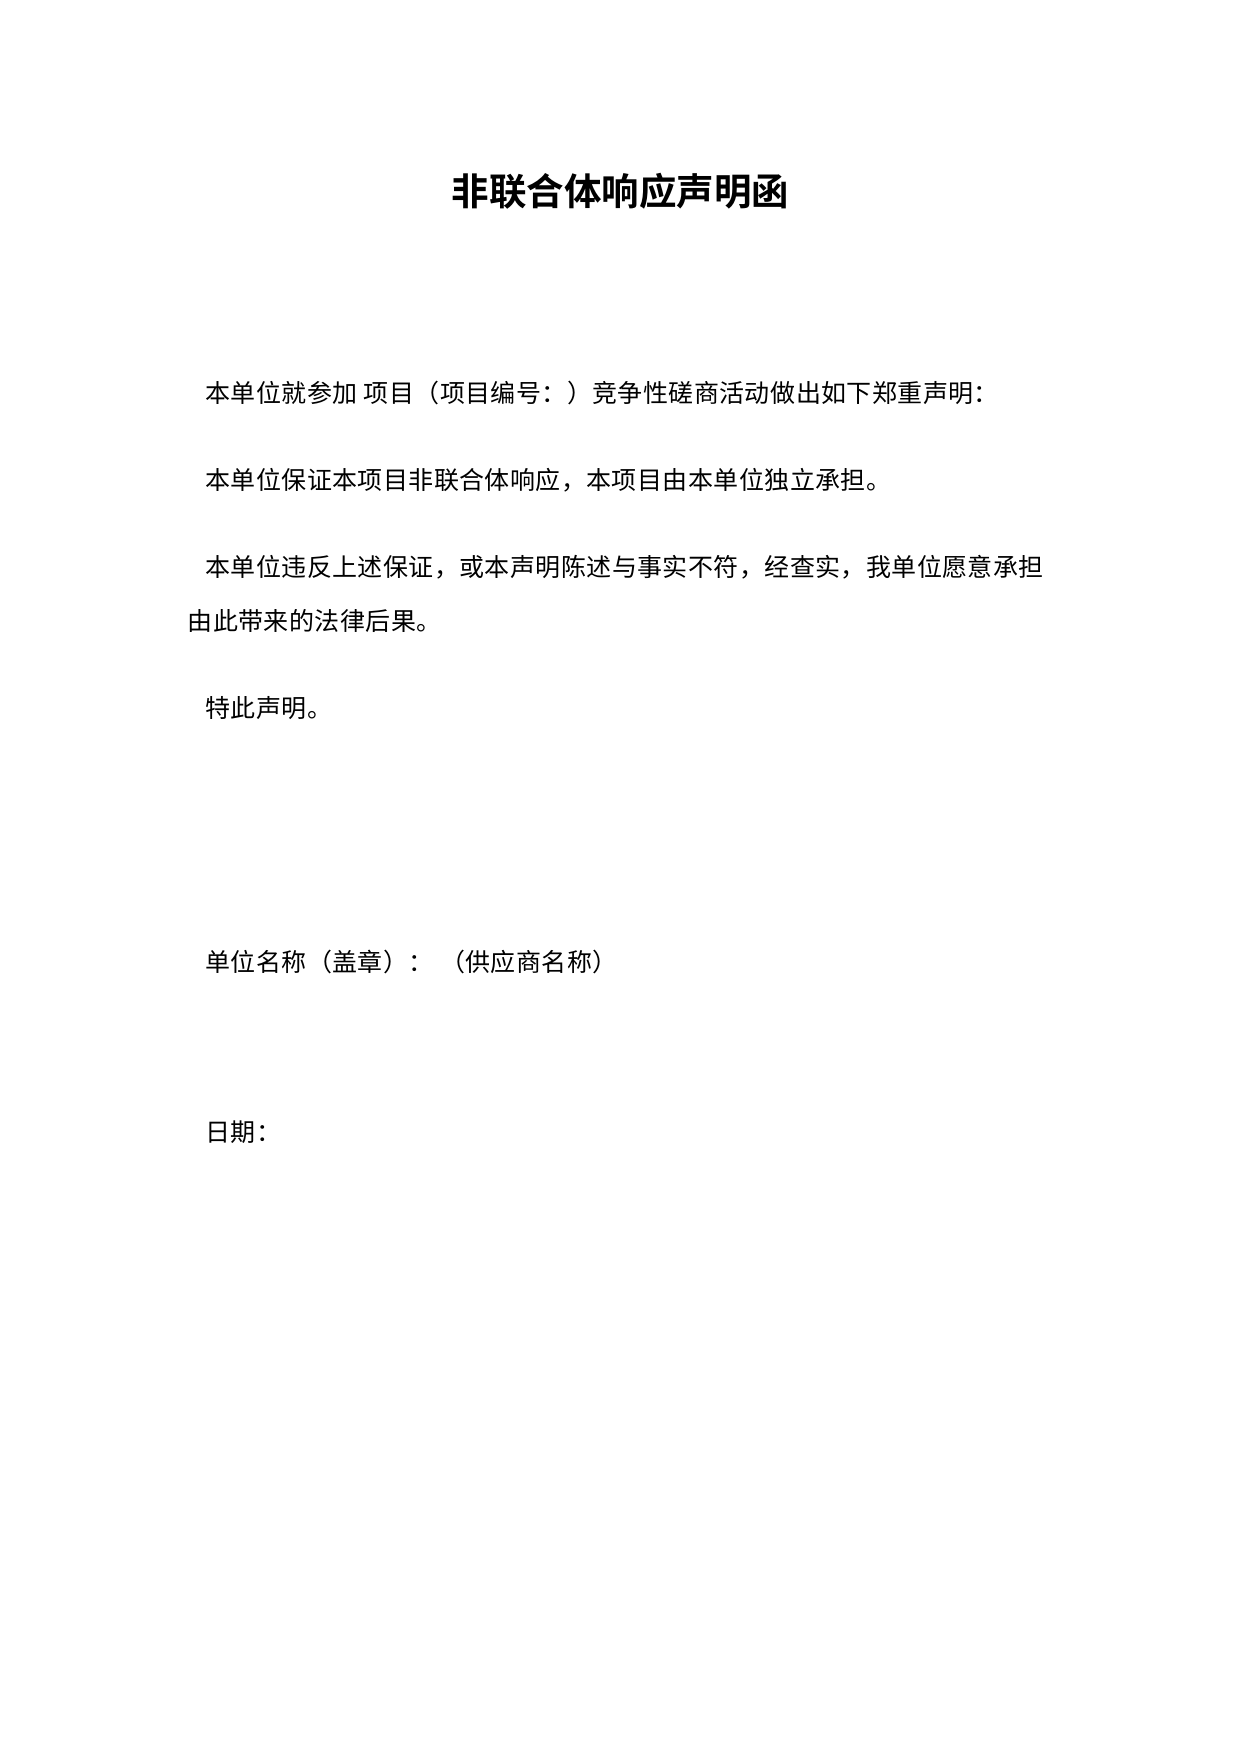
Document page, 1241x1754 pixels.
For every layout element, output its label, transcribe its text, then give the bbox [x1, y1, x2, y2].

text 日期： [187, 1113, 1053, 1149]
text 特此声明。 [187, 688, 1053, 724]
text 本单位就参加 项目（项目编号：）竞争性磋商活动做出如下郑重声明： [187, 373, 1053, 409]
text 单位名称（盖章）： （供应商名称） [187, 942, 1053, 978]
text 本单位保证本项目非联合体响应，本项目由本单位独立承担。 [187, 460, 1053, 496]
text 非联合体响应声明函 [188, 162, 1053, 216]
text 本单位违反上述保证，或本声明陈述与事实不符，经查实，我单位愿意承担由此带来的法律后果。 [187, 547, 1053, 638]
